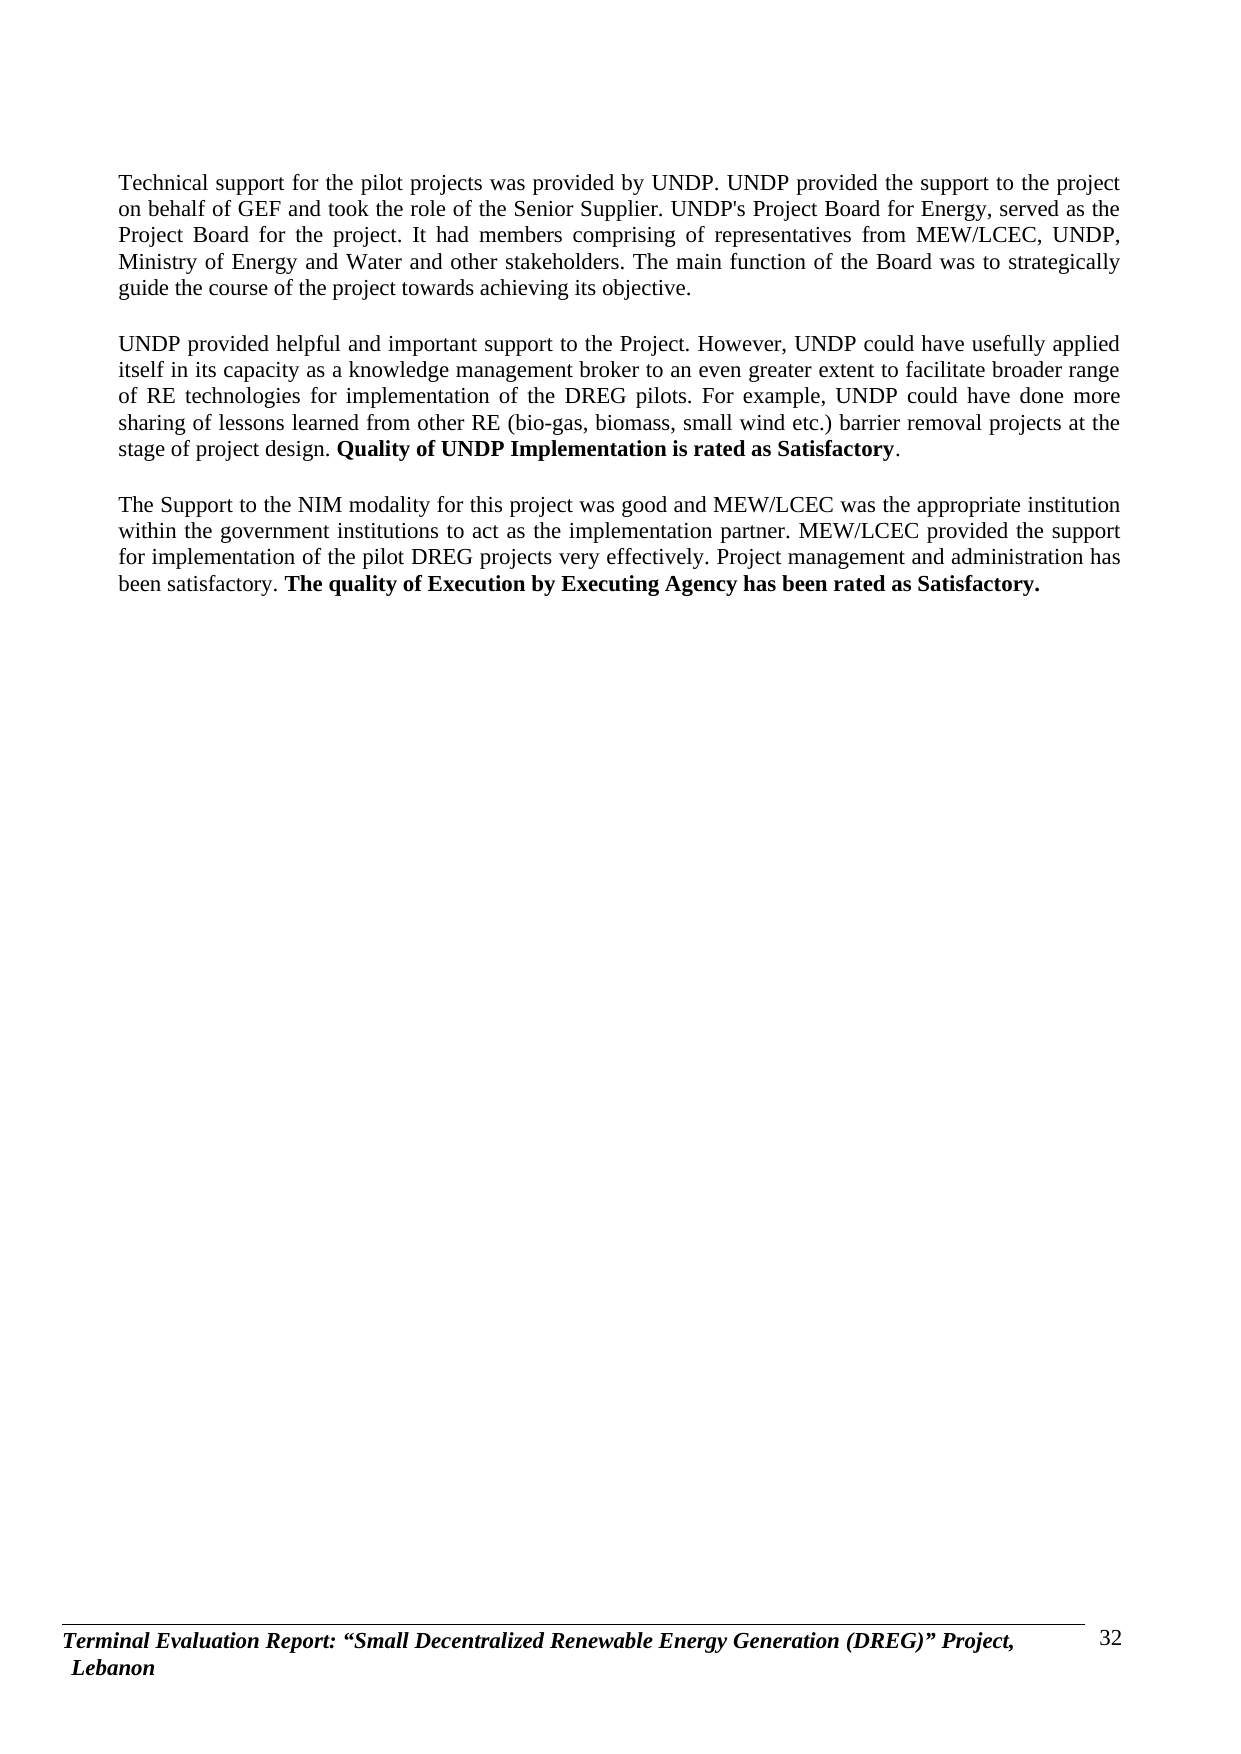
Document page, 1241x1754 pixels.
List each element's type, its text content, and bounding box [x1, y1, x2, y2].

text UNDP provided helpful and important support to the Project. However, UNDP could have usefully applied itself in its capacity as a knowledge management broker to an even greater extent to facilitate broader range of RE technologies for implementation of the DREG pilots. For example, UNDP could have done more sharing of lessons learned from other RE (bio-gas, biomass, small wind etc.) barrier removal projects at the stage of project design. Quality of UNDP Implementation is rated as Satisfactory. [118, 330, 1122, 461]
text The Support to the NIM modality for this project was good and MEW/LCEC was the appropriate institution within the government institutions to act as the implementation partner. MEW/LCEC provided the support for implementation of the pilot DREG projects very effectively. Project management and administration has been satisfactory. The quality of Execution by Executing Agency has been rated as Satisfactory. [118, 491, 1122, 596]
text Technical support for the pilot projects was provided by UNDP. UNDP provided the support to the project on behalf of GEF and took the role of the Senior Supplier. UNDP's Project Board for Energy, served as the Project Board for the project. It had members comprising of representatives from MEW/LCEC, UNDP, Ministry of Energy and Water and other stakeholders. The main function of the Board was to strategically guide the course of the project towards achieving its objective. [118, 169, 1122, 301]
